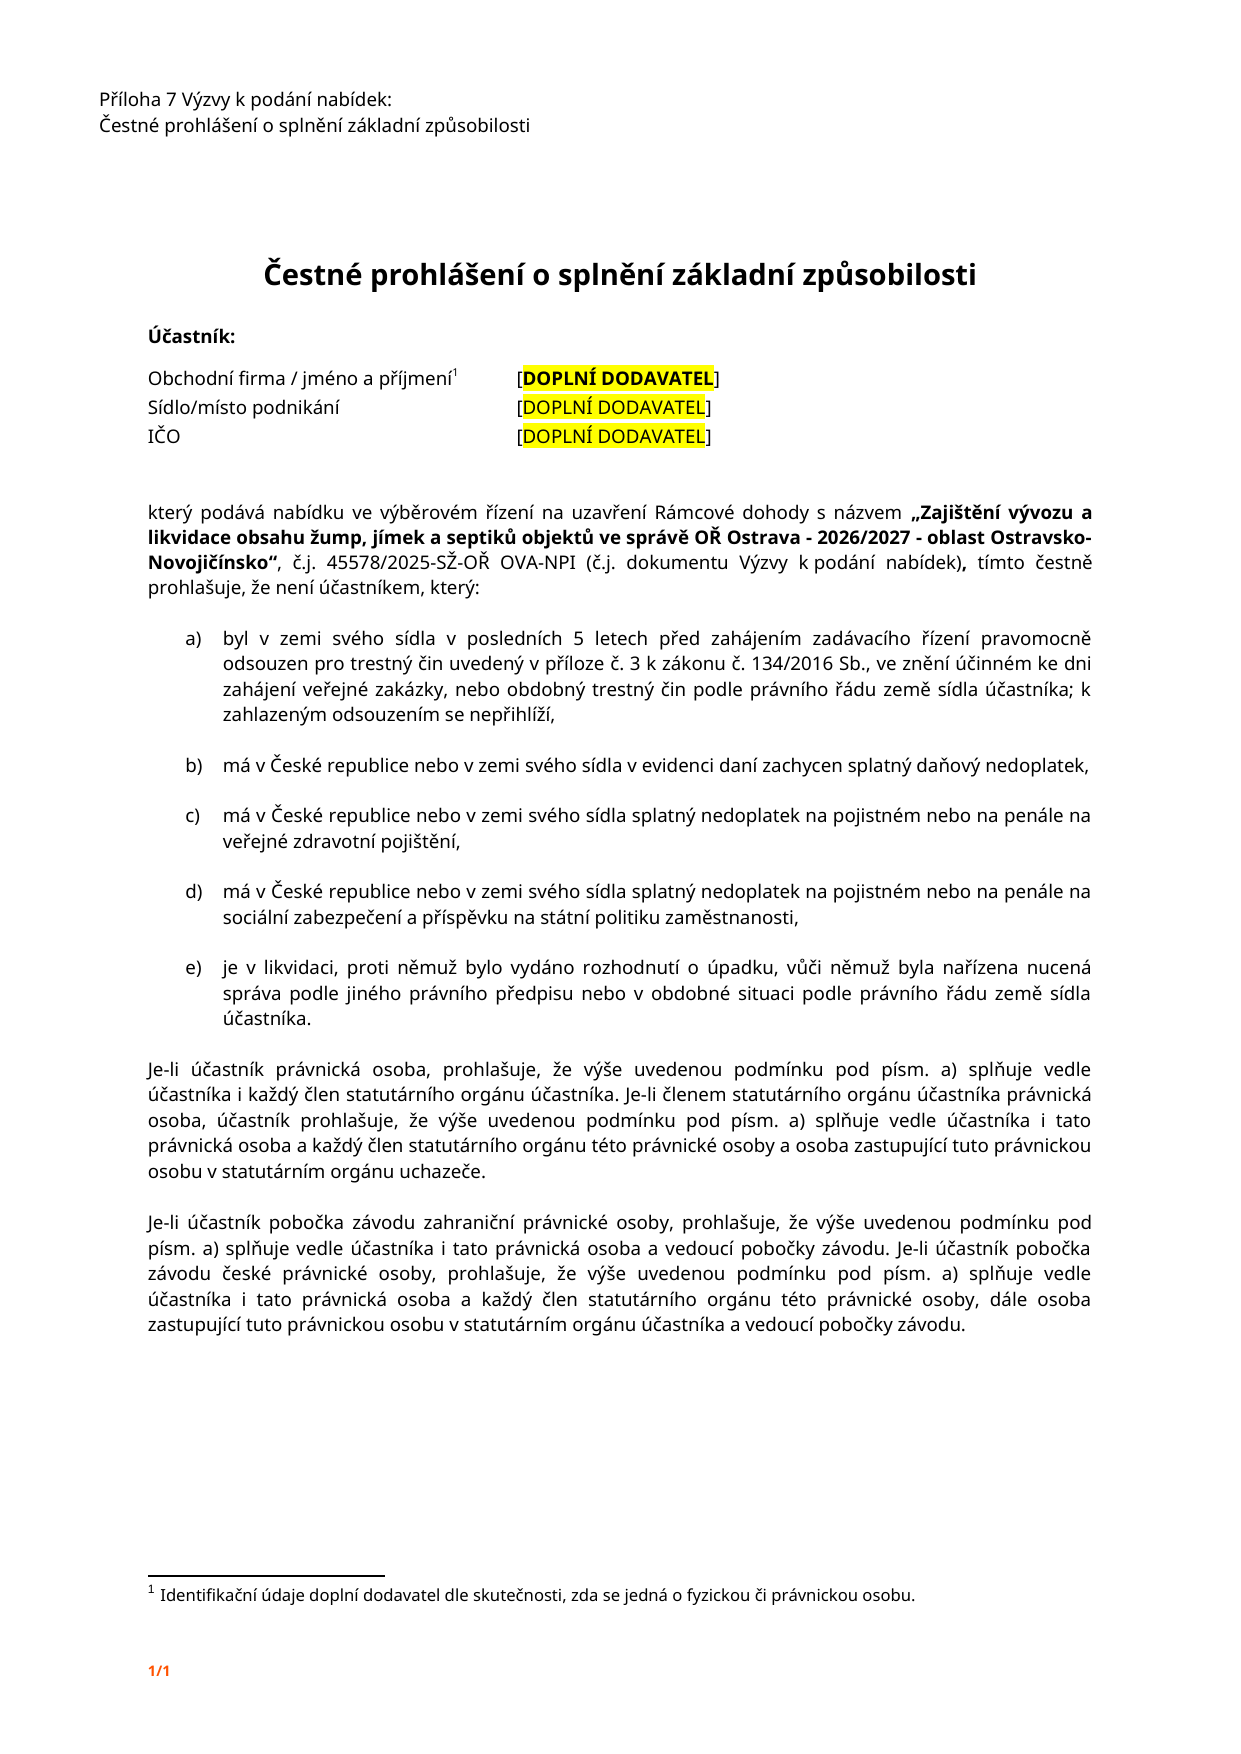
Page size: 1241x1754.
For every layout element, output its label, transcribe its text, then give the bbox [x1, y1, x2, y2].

list byl v zemi svého sídla v posledních 5 letech před zahájením zadávacího řízení pravomocně odsouzen pro trestný čin uvedený v příloze č. 3 k zákonu č. 134/2016 Sb., ve znění účinném ke dni zahájení veřejné zakázky, nebo obdobný trestný čin podle právního řádu země sídla účastníka; k zahlazeným odsouzením se nepřihlíží, [185, 625, 1093, 727]
text Obchodní firma / jméno a příjmení [148, 362, 1093, 391]
list je v likvidaci, proti němuž bylo vydáno rozhodnutí o úpadku, vůči němuž byla nařízena nucená správa podle jiného právního předpisu nebo v obdobné situaci podle právního řádu země sídla účastníka. [185, 954, 1093, 1031]
text Účastník: [148, 318, 1093, 349]
text IČO [148, 420, 1093, 449]
text který podává nabídku ve výběrovém řízení na uzavření Rámcové dohody s názvem „Zajištění vývozu a likvidace obsahu žump, jímek a septiků objektů ve správě OŘ Ostrava - 2026/2027 - oblast Ostravsko-Novojičínsko“, č.j. 45578/2025-SŽ-OŘ OVA-NPI (č.j. dokumentu Výzvy k podání nabídek), tímto čestně prohlašuje, že není účastníkem, který: [148, 499, 1093, 599]
text Sídlo/místo podnikání [DOPLNÍ DODAVATEL] [148, 391, 1093, 420]
list má v České republice nebo v zemi svého sídla splatný nedoplatek na pojistném nebo na penále na veřejné zdravotní pojištění, [185, 802, 1093, 853]
title Čestné prohlášení o splnění základní způsobilosti [148, 254, 1093, 293]
text Je-li účastník pobočka závodu zahraniční právnické osoby, prohlašuje, že výše uvedenou podmínku pod písm. a) splňuje vedle účastníka i tato právnická osoba a vedoucí pobočky závodu. Je-li účastník pobočka závodu české právnické osoby, prohlašuje, že výše uvedenou podmínku pod písm. a) splňuje vedle účastníka i tato právnická osoba a každý člen statutárního orgánu této právnické osoby, dále osoba zastupující tuto právnickou osobu v statutárním orgánu účastníka a vedoucí pobočky závodu. [148, 1209, 1093, 1337]
list má v České republice nebo v zemi svého sídla splatný nedoplatek na pojistném nebo na penále na sociální zabezpečení a příspěvku na státní politiku zaměstnanosti, [185, 878, 1093, 929]
text Je-li účastník právnická osoba, prohlašuje, že výše uvedenou podmínku pod písm. a) splňuje vedle účastníka i každý člen statutárního orgánu účastníka. Je-li členem statutárního orgánu účastníka právnická osoba, účastník prohlašuje, že výše uvedenou podmínku pod písm. a) splňuje vedle účastníka i tato právnická osoba a každý člen statutárního orgánu této právnické osoby a osoba zastupující tuto právnickou osobu v statutárním orgánu uchazeče. [148, 1056, 1093, 1184]
list má v České republice nebo v zemi svého sídla v evidenci daní zachycen splatný daňový nedoplatek, [185, 752, 1093, 777]
